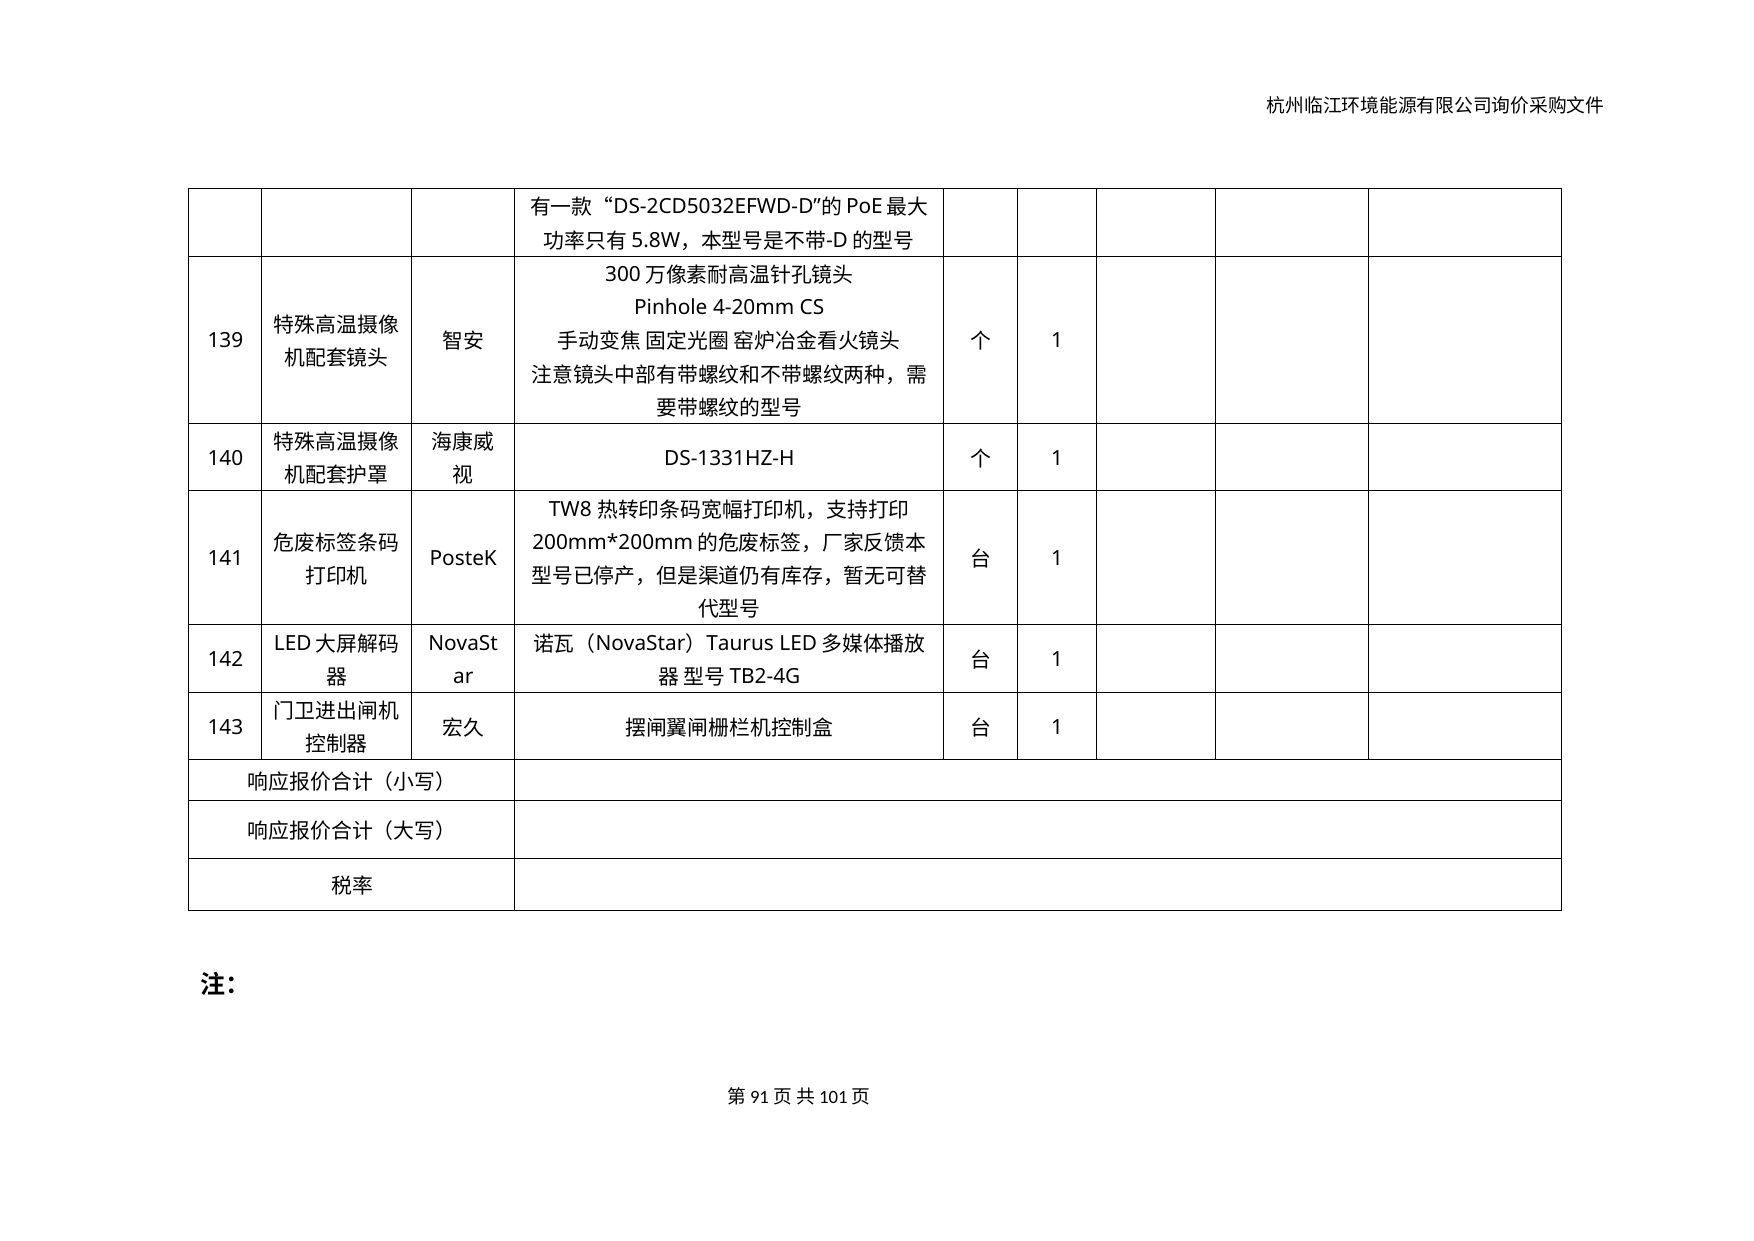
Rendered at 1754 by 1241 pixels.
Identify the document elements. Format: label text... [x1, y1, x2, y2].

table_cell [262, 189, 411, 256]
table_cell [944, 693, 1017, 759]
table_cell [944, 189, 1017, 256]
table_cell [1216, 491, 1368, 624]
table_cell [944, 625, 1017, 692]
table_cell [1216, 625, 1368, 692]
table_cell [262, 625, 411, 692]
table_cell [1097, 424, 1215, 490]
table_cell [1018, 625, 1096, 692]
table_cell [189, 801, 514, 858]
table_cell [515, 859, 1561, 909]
text 注： [200, 965, 1604, 1001]
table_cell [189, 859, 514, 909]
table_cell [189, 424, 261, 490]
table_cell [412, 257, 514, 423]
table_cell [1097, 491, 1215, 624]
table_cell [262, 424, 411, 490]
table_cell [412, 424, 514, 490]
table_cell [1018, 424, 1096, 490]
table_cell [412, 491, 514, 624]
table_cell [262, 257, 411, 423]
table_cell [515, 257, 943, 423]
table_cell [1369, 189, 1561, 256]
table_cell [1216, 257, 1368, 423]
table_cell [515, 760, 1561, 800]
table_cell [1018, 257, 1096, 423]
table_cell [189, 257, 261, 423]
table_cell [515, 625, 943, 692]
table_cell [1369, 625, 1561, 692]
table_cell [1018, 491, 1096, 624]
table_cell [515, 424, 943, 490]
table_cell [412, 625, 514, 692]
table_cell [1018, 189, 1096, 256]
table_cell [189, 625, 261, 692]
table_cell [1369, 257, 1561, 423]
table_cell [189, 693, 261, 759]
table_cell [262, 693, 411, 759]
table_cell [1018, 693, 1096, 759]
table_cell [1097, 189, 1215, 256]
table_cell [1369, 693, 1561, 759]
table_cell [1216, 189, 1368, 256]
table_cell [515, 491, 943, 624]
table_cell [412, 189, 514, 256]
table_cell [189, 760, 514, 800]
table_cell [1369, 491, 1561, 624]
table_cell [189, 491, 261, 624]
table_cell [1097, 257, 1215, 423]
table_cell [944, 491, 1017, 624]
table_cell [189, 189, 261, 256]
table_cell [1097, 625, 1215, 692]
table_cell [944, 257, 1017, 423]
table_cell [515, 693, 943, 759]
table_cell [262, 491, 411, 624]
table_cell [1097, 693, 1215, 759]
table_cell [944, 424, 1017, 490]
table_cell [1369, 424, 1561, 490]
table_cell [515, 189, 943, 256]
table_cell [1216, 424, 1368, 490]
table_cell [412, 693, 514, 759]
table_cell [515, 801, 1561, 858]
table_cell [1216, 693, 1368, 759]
